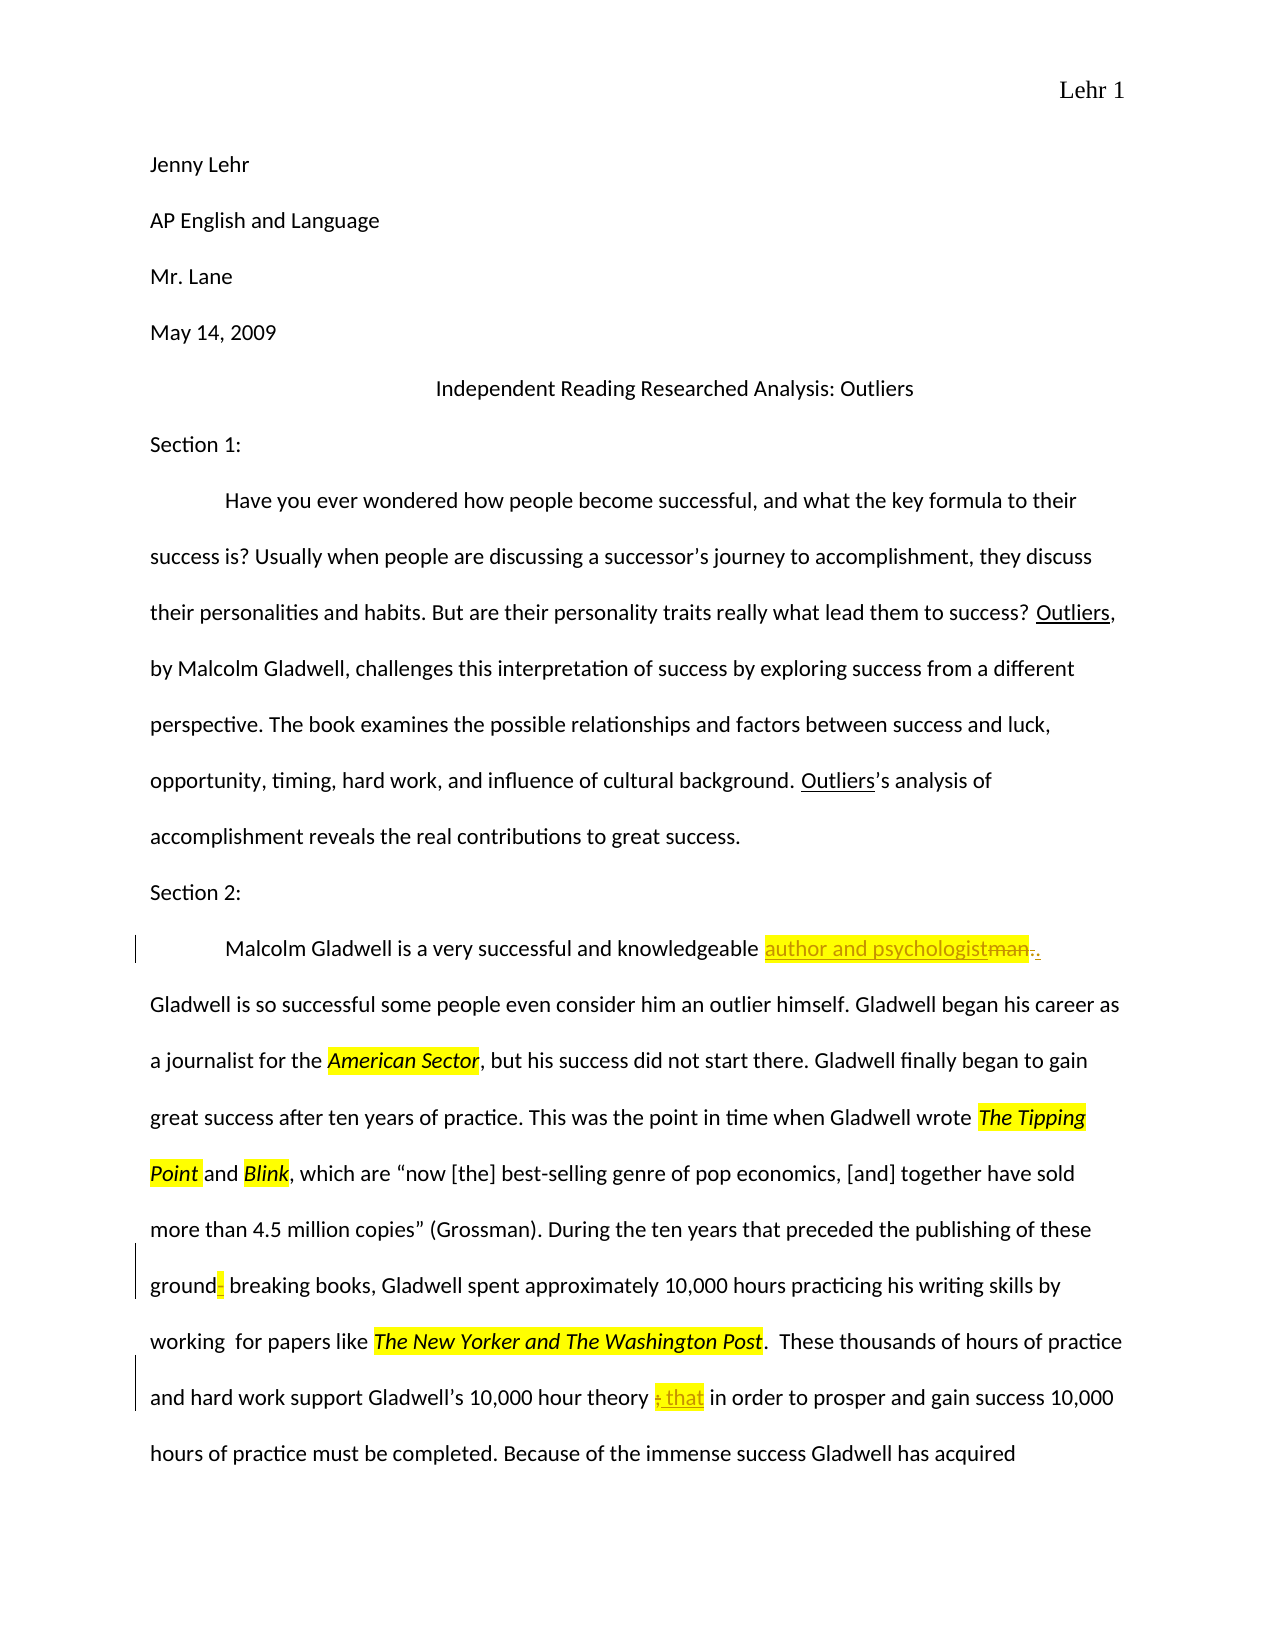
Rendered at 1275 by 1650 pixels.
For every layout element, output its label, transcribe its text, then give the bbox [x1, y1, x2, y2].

text Jenny Lehr [150, 150, 1125, 178]
text Section 1: [150, 430, 1125, 458]
text Section 2: [150, 878, 1125, 907]
text Mr. Lane [150, 262, 1125, 290]
text Have you ever wondered how people become successful, and what the key formula to their success is? Usually when people are discussing a successor’s journey to accomplishment, they discuss their personalities and habits. But are their personality traits really what lead them to success? Outliers, by Malcolm Gladwell, challenges this interpretation of success by exploring success from a different perspective. The book examines the possible relationships and factors between success and luck, opportunity, timing, hard work, and influence of cultural background. Outliers’s analysis of accomplishment reveals the real contributions to great success. [150, 486, 1125, 851]
text AP English and Language [150, 206, 1125, 234]
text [150, 934, 1125, 1467]
text May 14, 2009 [150, 318, 1125, 346]
text Independent Reading Researched Analysis: Outliers [150, 374, 1125, 402]
